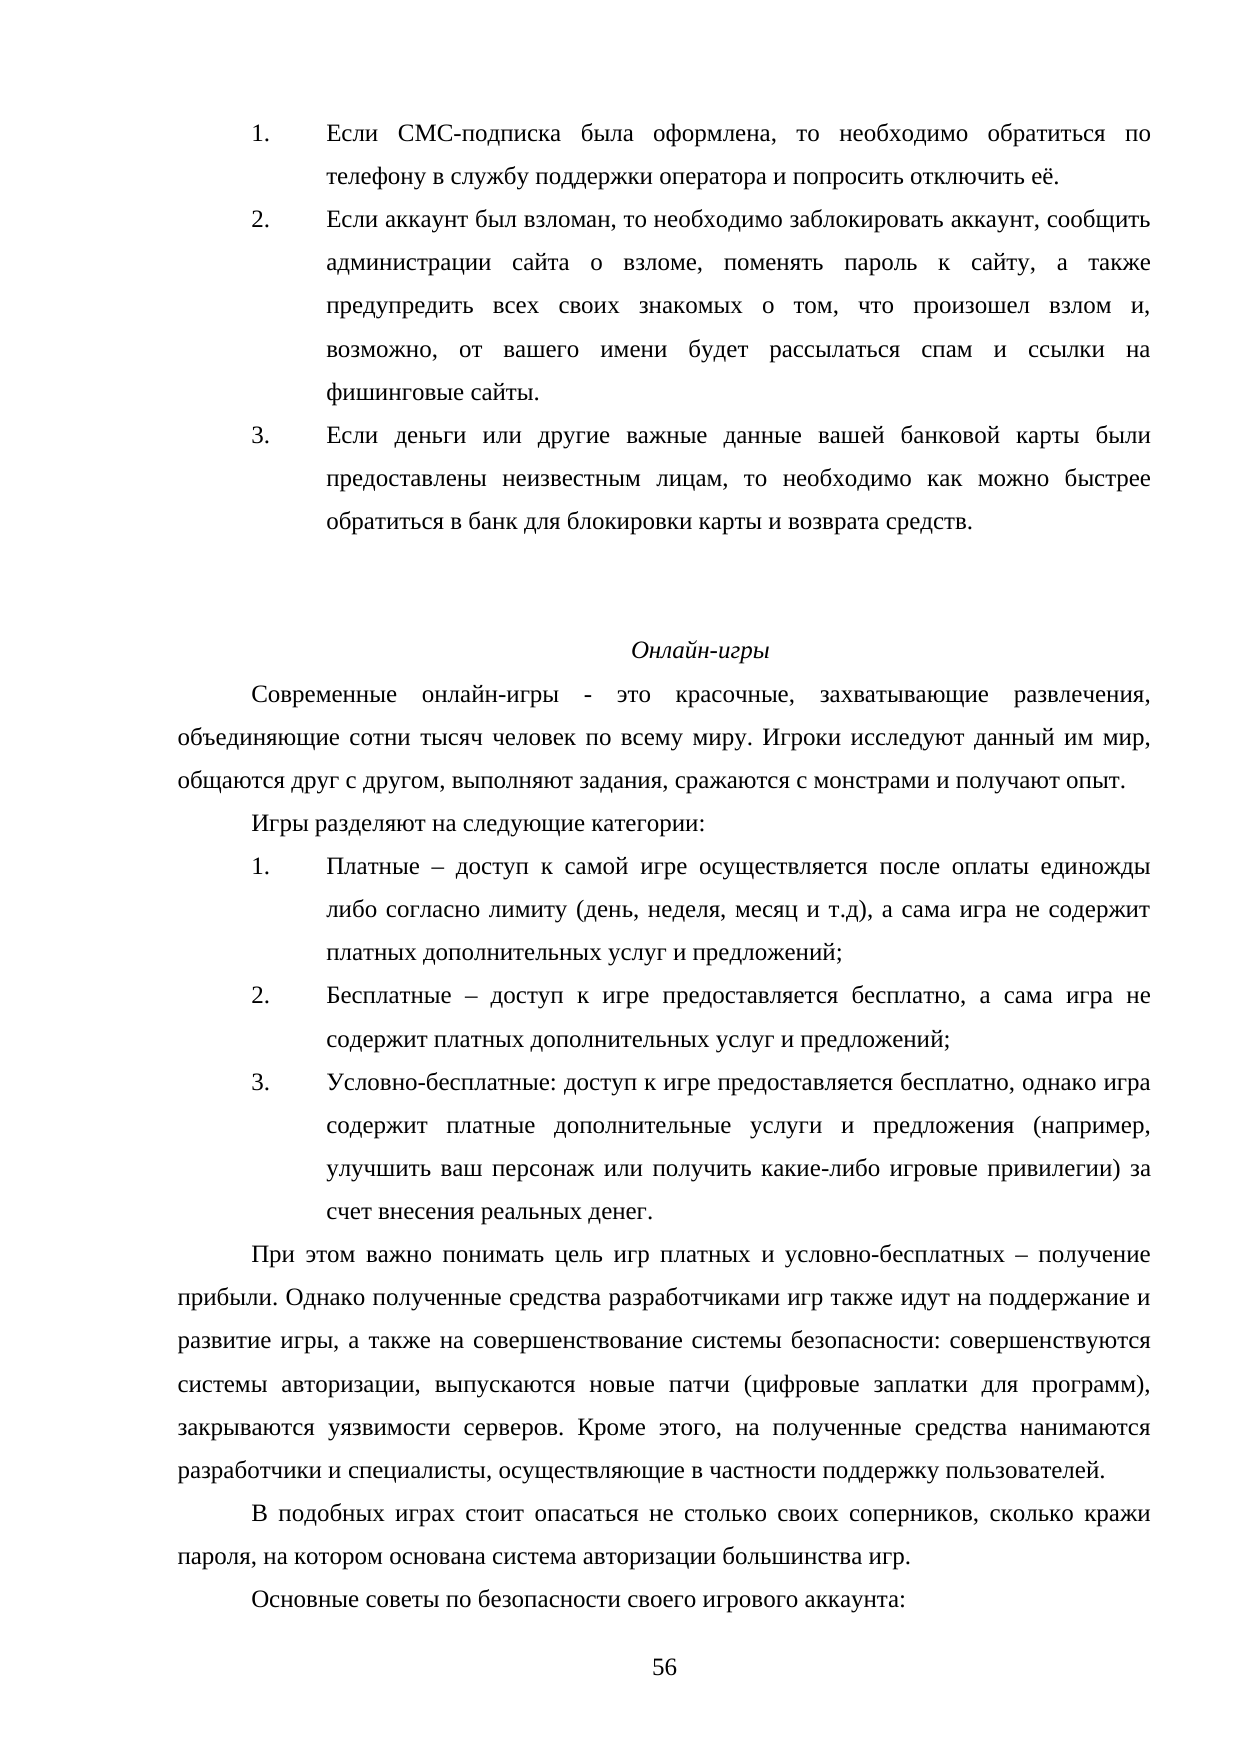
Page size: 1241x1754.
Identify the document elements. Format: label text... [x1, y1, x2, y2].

list Если аккаунт был взломан, то необходимо заблокировать аккаунт, сообщить администрации сайта о взломе, поменять пароль к сайту, а также предупредить всех своих знакомых о том, что произошел взлом и, возможно, от вашего имени будет рассылаться спам и ссылки на фишинговые сайты. [251, 204, 1152, 406]
text При этом важно понимать цель игр платных и условно-бесплатных – получение прибыли. Однако полученные средства разработчиками игр также идут на поддержание и развитие игры, а также на совершенствование системы безопасности: совершенствуются системы авторизации, выпускаются новые патчи (цифровые заплатки для программ), закрываются уязвимости серверов. Кроме этого, на полученные средства нанимаются разработчики и специалисты, осуществляющие в частности поддержку пользователей. [177, 1239, 1152, 1484]
text В подобных играх стоит опасаться не столько своих соперников, сколько кражи пароля, на котором основана система авторизации большинства игр. [177, 1498, 1152, 1570]
list Бесплатные – доступ к игре предоставляется бесплатно, а сама игра не содержит платных дополнительных услуг и предложений; [251, 981, 1152, 1052]
text Игры разделяют на следующие категории: [177, 808, 1152, 837]
list Платные – доступ к самой игре осуществляется после оплаты единожды либо согласно лимиту (день, неделя, месяц и т.д), а сама игра не содержит платных дополнительных услуг и предложений; [251, 851, 1152, 966]
list Если СМС-подписка была оформлена, то необходимо обратиться по телефону в службу поддержки оператора и попросить отключить её. [251, 118, 1152, 190]
list Если деньги или другие важные данные вашей банковой карты были предоставлены неизвестным лицам, то необходимо как можно быстрее обратиться в банк для блокировки карты и возврата средств. [251, 420, 1152, 535]
list Условно-бесплатные: доступ к игре предоставляется бесплатно, однако игра содержит платные дополнительные услуги и предложения (например, улучшить ваш персонаж или получить какие-либо игровые привилегии) за счет внесения реальных денег. [251, 1067, 1152, 1225]
text Современные онлайн-игры - это красочные, захватывающие развлечения, объединяющие сотни тысяч человек по всему миру. Игроки исследуют данный им мир, общаются друг с другом, выполняют задания, сражаются с монстрами и получают опыт. [177, 679, 1152, 794]
text Онлайн-игры [177, 636, 1152, 664]
text Основные советы по безопасности своего игрового аккаунта: [177, 1584, 1152, 1613]
